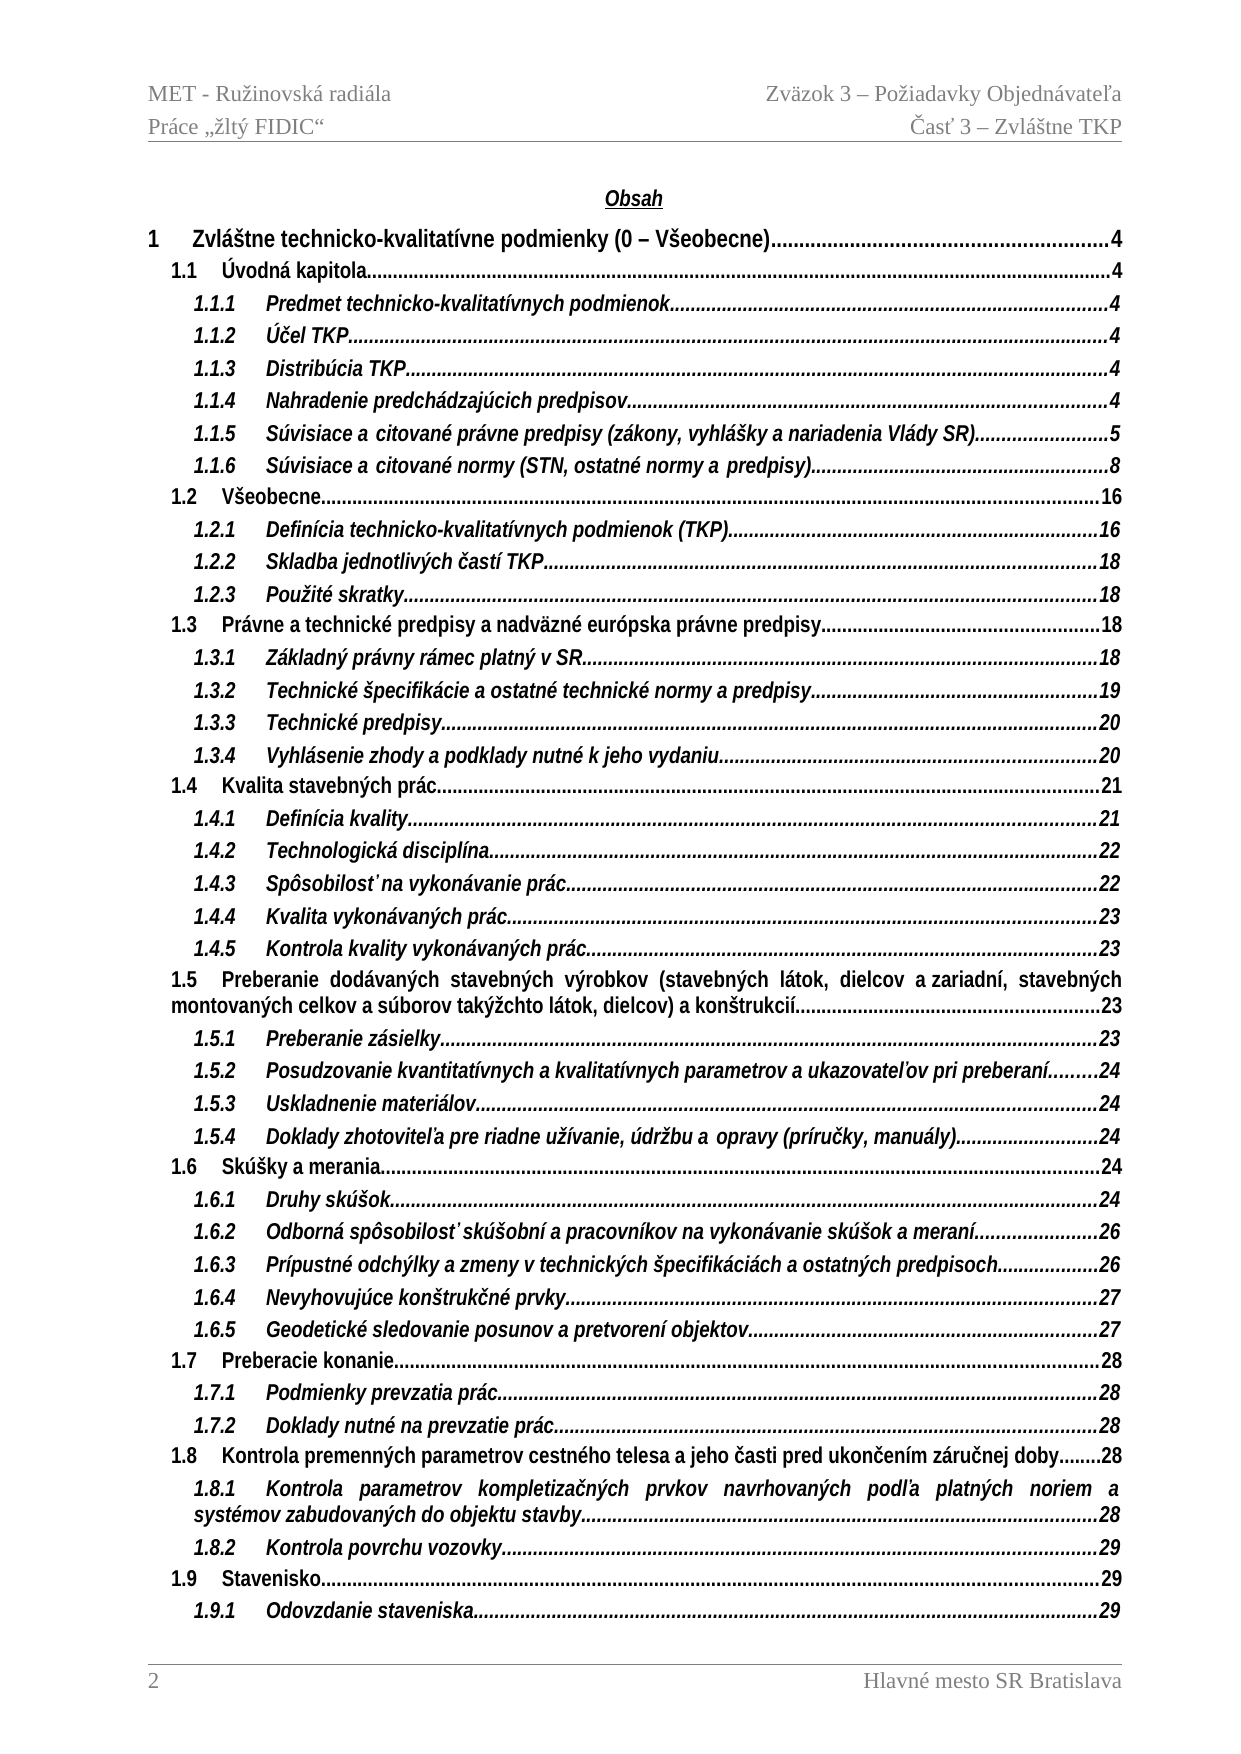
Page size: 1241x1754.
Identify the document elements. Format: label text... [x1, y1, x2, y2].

text 1 Zvláštne technicko-kvalitatívne podmienky (0 – Všeobecne) 4 [148, 224, 1122, 253]
text 1.4.2 Technologická disciplína 22 [194, 837, 1122, 864]
text 1.6.3 Prípustné odchýlky a zmeny v technických špecifikáciách a ostatných predpisoch 26 [194, 1251, 1122, 1277]
text 1.7.1 Podmienky prevzatia prác 28 [194, 1379, 1122, 1406]
text 1.3.2 Technické špecifikácie a ostatné technické normy a predpisy 19 [194, 677, 1122, 703]
text 1.3.3 Technické predpisy 20 [194, 709, 1122, 736]
text 1.4.4 Kvalita vykonávaných prác 23 [194, 903, 1122, 929]
text 1.9.1 Odovzdanie staveniska 29 [194, 1597, 1122, 1623]
text 1.1.6 Súvisiace a citované normy (STN, ostatné normy a predpisy) 8 [194, 452, 1122, 479]
text 1.6.4 Nevyhovujúce konštrukčné prvky 27 [194, 1283, 1122, 1310]
text 1.2.2 Skladba jednotlivých častí TKP 18 [194, 548, 1122, 574]
text 1.4.1 Definícia kvality 21 [194, 805, 1122, 831]
text 1.2 Všeobecne 16 [171, 483, 1122, 509]
text 1.5.2 Posudzovanie kvantitatívnych a kvalitatívnych parametrov a ukazovateľov pri preberaní 24 [194, 1057, 1122, 1084]
text 1.8 Kontrola premenných parametrov cestného telesa a jeho časti pred ukončením záručnej doby 28 [171, 1442, 1122, 1469]
text 1.4.5 Kontrola kvality vykonávaných prác 23 [194, 935, 1122, 962]
text 1.6.1 Druhy skúšok 24 [194, 1186, 1122, 1212]
text 1.1.4 Nahradenie predchádzajúcich predpisov 4 [194, 387, 1122, 414]
text 1.8.1 Kontrola parametrov kompletizačných prvkov navrhovaných podľa platných noriem a systémov zabudovaných do objektu stavby 28 [194, 1475, 1122, 1528]
text 1.6.2 Odborná spôsobilosť skúšobní a pracovníkov na vykonávanie skúšok a meraní 26 [194, 1218, 1122, 1245]
text 1.3.1 Základný právny rámec platný v SR 18 [194, 644, 1122, 670]
text Obsah [148, 185, 1122, 212]
text 1.3 Právne a technické predpisy a nadväzné európska právne predpisy 18 [171, 611, 1122, 638]
text 1.1.2 Účel TKP 4 [194, 322, 1122, 348]
text 1.5.4 Doklady zhotoviteľa pre riadne užívanie, údržbu a opravy (príručky, manuály) 24 [194, 1123, 1122, 1149]
text 1.7 Preberacie konanie 28 [171, 1347, 1122, 1373]
text 1.5.3 Uskladnenie materiálov 24 [194, 1090, 1122, 1116]
text 1.5 Preberanie dodávaných stavebných výrobkov (stavebných látok, dielcov a zariadní, stavebných montovaných celkov a súborov takýžchto látok, dielcov) a konštrukcií 23 [171, 966, 1122, 1018]
text 1.2.3 Použité skratky 18 [194, 581, 1122, 607]
text 1.1.5 Súvisiace a citované právne predpisy (zákony, vyhlášky a nariadenia Vlády SR) 5 [194, 420, 1122, 446]
text 1.2.1 Definícia technicko-kvalitatívnych podmienok (TKP) 16 [194, 516, 1122, 542]
text 1.5.1 Preberanie zásielky 23 [194, 1025, 1122, 1051]
text 1.1.3 Distribúcia TKP 4 [194, 355, 1122, 381]
text 1.1.1 Predmet technicko-kvalitatívnych podmienok 4 [194, 289, 1122, 316]
text 1.8.2 Kontrola povrchu vozovky 29 [194, 1534, 1122, 1560]
text 1.4.3 Spôsobilosť na vykonávanie prác 22 [194, 870, 1122, 896]
text 1.6.5 Geodetické sledovanie posunov a pretvorení objektov 27 [194, 1316, 1122, 1342]
text 1.4 Kvalita stavebných prác 21 [171, 772, 1122, 799]
text 1.3.4 Vyhlásenie zhody a podklady nutné k jeho vydaniu 20 [194, 742, 1122, 768]
text 1.9 Stavenisko 29 [171, 1564, 1122, 1591]
text 1.1 Úvodná kapitola 4 [171, 257, 1122, 283]
text 1.6 Skúšky a merania 24 [171, 1153, 1122, 1179]
text 1.7.2 Doklady nutné na prevzatie prác 28 [194, 1412, 1122, 1438]
